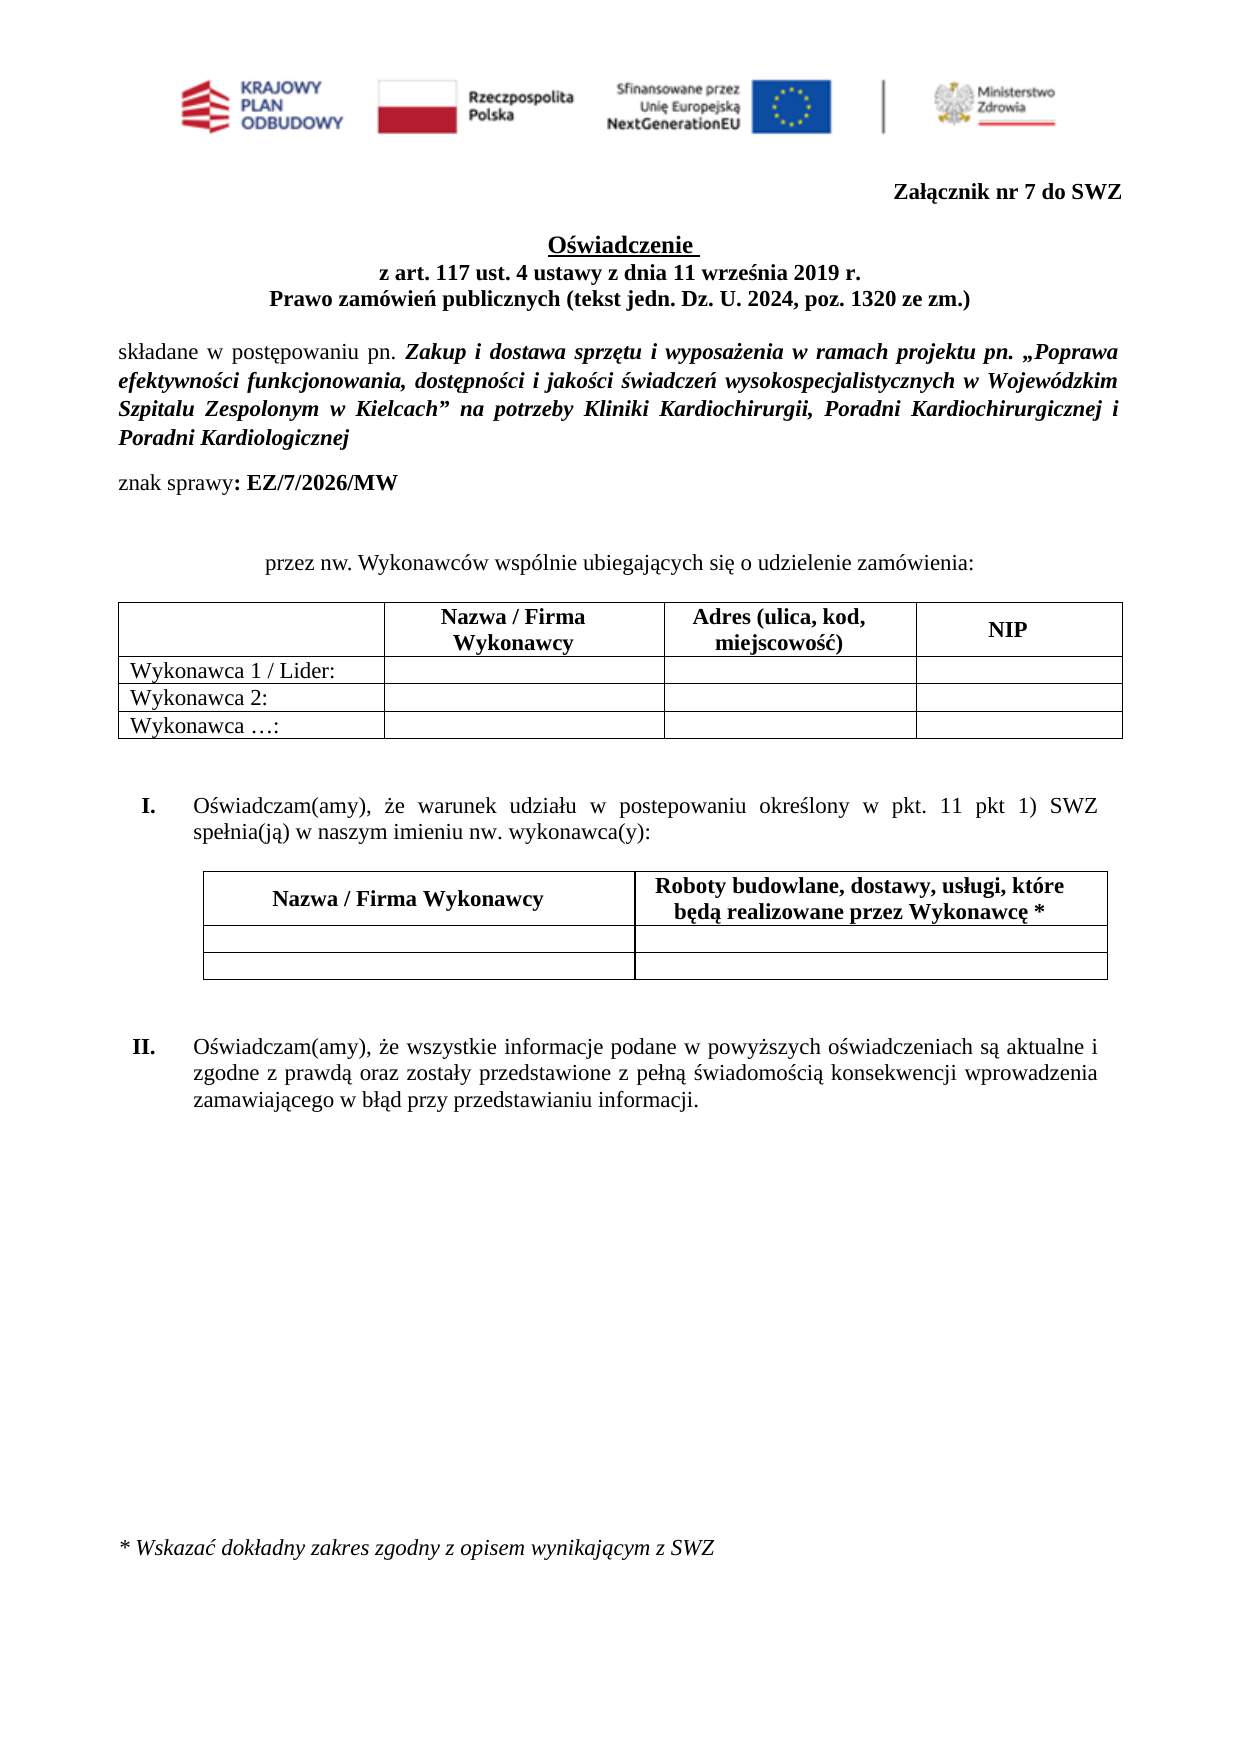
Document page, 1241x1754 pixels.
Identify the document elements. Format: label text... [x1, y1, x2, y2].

picture [167, 59, 1074, 150]
table_cell [665, 657, 916, 683]
text z art. 117 ust. 4 ustawy z dnia 11 września 2019 r. [118, 259, 1122, 286]
text Załącznik nr 7 do SWZ [118, 178, 1122, 204]
list Oświadczam(amy), że wszystkie informacje podane w powyższych oświadczeniach są aktualne i zgodne z prawdą oraz zostały przedstawione z pełną świadomością konsekwencji wprowadzenia zamawiającego w błąd przy przedstawianiu informacji. [156, 1033, 1099, 1112]
table_cell [917, 657, 1122, 683]
table_cell [204, 926, 634, 952]
text składane w postępowaniu pn. Zakup i dostawa sprzętu i wyposażenia w ramach projektu pn. „Poprawa efektywności funkcjonowania, dostępności i jakości świadczeń wysokospecjalistycznych w Wojewódzkim Szpitalu Zespolonym w Kielcach” na potrzeby Kliniki Kardiochirurgii, Poradni Kardiochirurgicznej i Poradni Kardiologicznej [118, 338, 1122, 450]
table_header Adres (ulica, kod, miejscowość) [665, 603, 916, 656]
table_cell [385, 684, 664, 711]
table_cell [665, 684, 916, 711]
table_cell [385, 712, 664, 738]
table_cell Wykonawca 2: [119, 684, 384, 711]
table_cell Wykonawca 1 / Lider: [119, 657, 384, 683]
table_cell [204, 953, 634, 979]
table_header NIP [917, 603, 1122, 656]
text Prawo zamówień publicznych (tekst jedn. Dz. U. 2024, poz. 1320 ze zm.) [118, 286, 1122, 312]
table_header Roboty budowlane, dostawy, usługi, które będą realizowane przez Wykonawcę * [636, 872, 1107, 924]
table_cell [385, 657, 664, 683]
table_header Nazwa / Firma Wykonawcy [204, 872, 634, 924]
table_cell [917, 712, 1122, 738]
text Oświadczenie [118, 230, 1122, 259]
list Oświadczam(amy), że warunek udziału w postepowaniu określony w pkt. 11 pkt 1) SWZ spełnia(ją) w naszym imieniu nw. wykonawca(y): [156, 792, 1099, 844]
table_cell [636, 926, 1107, 952]
table_cell [665, 712, 916, 738]
text znak sprawy: EZ/7/2026/MW [118, 469, 1122, 523]
table_cell [636, 953, 1107, 979]
table_cell [917, 684, 1122, 711]
text * Wskazać dokładny zakres zgodny z opisem wynikającym z SWZ [118, 1534, 1122, 1560]
table_header [119, 603, 384, 656]
table_header Nazwa / Firma Wykonawcy [385, 603, 664, 656]
table_cell Wykonawca …: [119, 712, 384, 738]
text przez nw. Wykonawców wspólnie ubiegających się o udzielenie zamówienia: [118, 549, 1122, 576]
